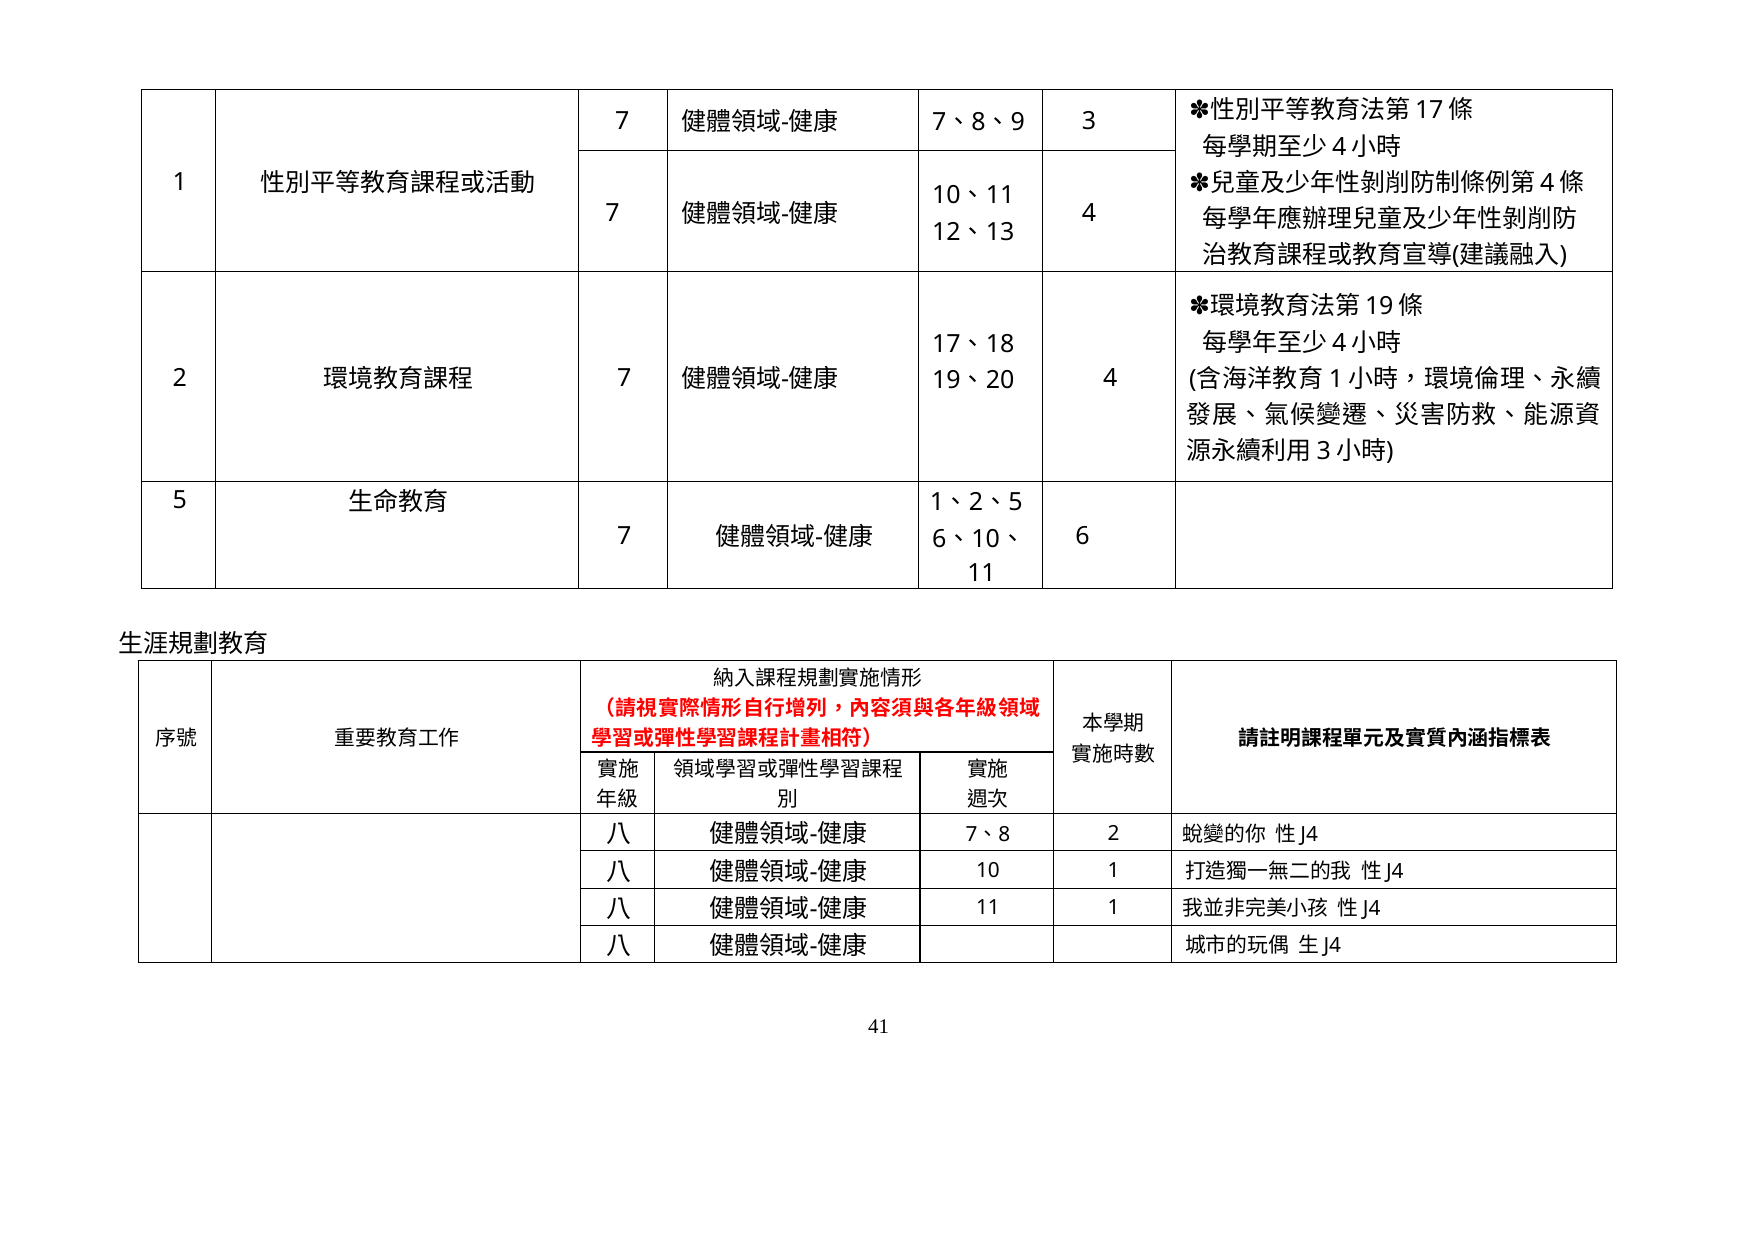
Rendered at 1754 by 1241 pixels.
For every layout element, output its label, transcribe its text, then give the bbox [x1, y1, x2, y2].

table_cell 4 [1043, 151, 1175, 271]
table_cell 健體領域-健康 [655, 851, 919, 887]
table_cell 領域學習或彈性學習課程別 [655, 753, 919, 813]
table_cell [1054, 926, 1171, 962]
table_cell 6 [1043, 482, 1175, 588]
table_cell [1176, 482, 1612, 588]
table_cell 生命教育 [216, 482, 578, 588]
table_cell 八 [581, 814, 654, 850]
table_cell 10 [921, 851, 1053, 887]
table_cell 八 [581, 926, 654, 962]
table_cell 7 [579, 482, 667, 588]
table_cell 7、8 [921, 814, 1053, 850]
text 生涯規劃教育 [118, 589, 1636, 660]
table_cell 2 [1054, 814, 1171, 850]
table_cell 7 [579, 90, 667, 150]
table_cell 健體領域-健康 [668, 151, 918, 271]
table_cell 實施 週次 [921, 753, 1053, 813]
table_cell 7 [579, 151, 667, 271]
table_cell [921, 926, 1053, 962]
table_cell 打造獨一無二的我 性J4 [1172, 851, 1616, 887]
table_cell 健體領域-健康 [668, 90, 918, 150]
table_header 納入課程規劃實施情形 （請視實際情形自行增列，內容須與各年級領域學習或彈性學習課程計畫相符） [581, 661, 1053, 751]
table_cell 2 [142, 272, 215, 481]
table_cell 1 [142, 90, 215, 271]
table_cell 4 [1043, 272, 1175, 481]
table_cell [139, 814, 211, 962]
table_cell ✽性別平等教育法第17條 每學期至少4小時 ✽兒童及少年性剝削防制條例第4條 每學年應辦理兒童及少年性剝削防 治教育課程或教育宣導(建議融入) [1176, 90, 1612, 271]
table_cell 健體領域-健康 [655, 889, 919, 925]
table_cell 城市的玩偶 生J4 [1172, 926, 1616, 962]
table_cell 健體領域-健康 [655, 814, 919, 850]
table_cell 八 [581, 851, 654, 887]
table_cell 5 [142, 482, 215, 588]
table_cell 1、2、5 6、10、 11 [919, 482, 1042, 588]
table_cell 性別平等教育課程或活動 [216, 90, 578, 271]
table_cell 環境教育課程 [216, 272, 578, 481]
table_cell 健體領域-健康 [668, 272, 918, 481]
table_cell 1 [1054, 889, 1171, 925]
table_cell 健體領域-健康 [668, 482, 918, 588]
table_header 序號 [139, 661, 211, 813]
table_cell 八 [581, 889, 654, 925]
table_cell 蛻變的你 性J4 [1172, 814, 1616, 850]
table_cell [212, 814, 580, 962]
table_header 請註明課程單元及實質內涵指標表 [1172, 661, 1616, 813]
table_cell 3 [1043, 90, 1175, 150]
table_cell 7、8、9 [919, 90, 1042, 150]
table_cell 7 [579, 272, 667, 481]
table_cell 17、18 19、20 [919, 272, 1042, 481]
table_cell 10、11 12、13 [919, 151, 1042, 271]
table_header 重要教育工作 [212, 661, 580, 813]
table_cell 實施年級 [581, 753, 654, 813]
table_cell 我並非完美小孩 性J4 [1172, 889, 1616, 925]
table_cell 健體領域-健康 [655, 926, 919, 962]
table_header 本學期 實施時數 [1054, 661, 1171, 813]
table_cell 11 [921, 889, 1053, 925]
table_cell 1 [1054, 851, 1171, 887]
table_cell ✽環境教育法第19條 每學年至少4小時 (含海洋教育1小時，環境倫理、永續發展、氣候變遷、災害防救、能源資源永續利用3小時) [1176, 272, 1612, 481]
